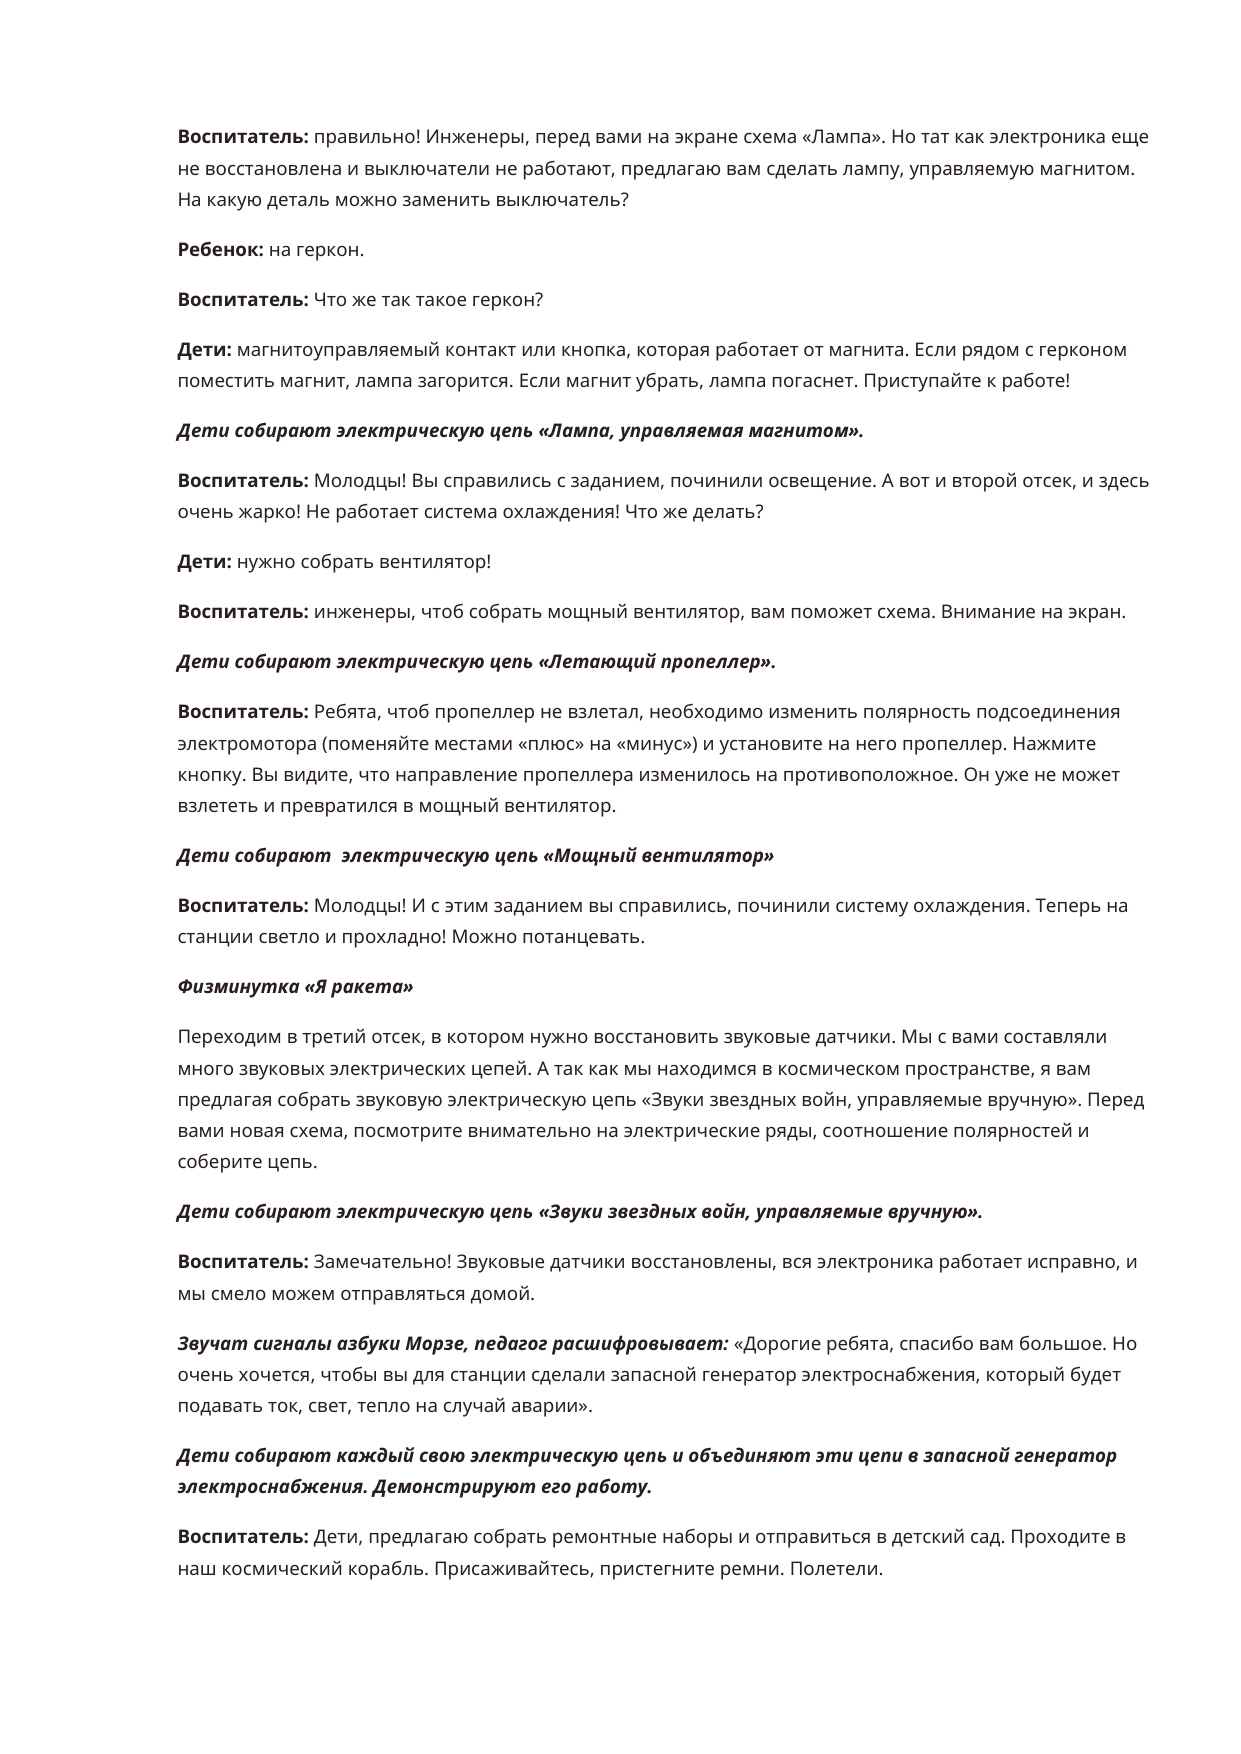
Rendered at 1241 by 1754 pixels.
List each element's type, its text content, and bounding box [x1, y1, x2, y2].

text Ребенок: на геркон. [177, 231, 1152, 262]
text Воспитатель: инженеры, чтоб собрать мощный вентилятор, вам поможет схема. Внимание на экран. [177, 593, 1152, 624]
text Дети собирают электрическую цепь «Летающий пропеллер». [177, 643, 1152, 674]
text Воспитатель: Молодцы! И с этим заданием вы справились, починили систему охлаждения. Теперь на станции светло и прохладно! Можно потанцевать. [177, 887, 1152, 949]
text Дети: магнитоуправляемый контакт или кнопка, которая работает от магнита. Если рядом с герконом поместить магнит, лампа загорится. Если магнит убрать, лампа погаснет. Приступайте к работе! [177, 331, 1152, 393]
text Дети собирают каждый свою электрическую цепь и объединяют эти цепи в запасной генератор электроснабжения. Демонстрируют его работу. [177, 1437, 1152, 1499]
text Воспитатель: правильно! Инженеры, перед вами на экране схема «Лампа». Но тат как электроника еще не восстановлена и выключатели не работают, предлагаю вам сделать лампу, управляемую магнитом. На какую деталь можно заменить выключатель? [177, 118, 1152, 212]
text Переходим в третий отсек, в котором нужно восстановить звуковые датчики. Мы с вами составляли много звуковых электрических цепей. А так как мы находимся в космическом пространстве, я вам предлагая собрать звуковую электрическую цепь «Звуки звездных войн, управляемые вручную». Перед вами новая схема, посмотрите внимательно на электрические ряды, соотношение полярностей и соберите цепь. [177, 1018, 1152, 1174]
text Воспитатель: Что же так такое геркон? [177, 281, 1152, 312]
text Звучат сигналы азбуки Морзе, педагог расшифровывает: «Дорогие ребята, спасибо вам большое. Но очень хочется, чтобы вы для станции сделали запасной генератор электроснабжения, который будет подавать ток, свет, тепло на случай аварии». [177, 1324, 1152, 1418]
text Дети собирают электрическую цепь «Лампа, управляемая магнитом». [177, 412, 1152, 443]
text Воспитатель: Ребята, чтоб пропеллер не взлетал, необходимо изменить полярность подсоединения электромотора (поменяйте местами «плюс» на «минус») и установите на него пропеллер. Нажмите кнопку. Вы видите, что направление пропеллера изменилось на противоположное. Он уже не может взлететь и превратился в мощный вентилятор. [177, 693, 1152, 818]
text Дети собирают электрическую цепь «Мощный вентилятор» [177, 837, 1152, 868]
text Воспитатель: Молодцы! Вы справились с заданием, починили освещение. А вот и второй отсек, и здесь очень жарко! Не работает система охлаждения! Что же делать? [177, 462, 1152, 524]
text Физминутка «Я ракета» [177, 968, 1152, 999]
text Дети: нужно собрать вентилятор! [177, 543, 1152, 574]
text Воспитатель: Замечательно! Звуковые датчики восстановлены, вся электроника работает исправно, и мы смело можем отправляться домой. [177, 1243, 1152, 1306]
text Воспитатель: Дети, предлагаю собрать ремонтные наборы и отправиться в детский сад. Проходите в наш космический корабль. Присаживайтесь, пристегните ремни. Полетели. [177, 1518, 1152, 1581]
text Дети собирают электрическую цепь «Звуки звездных войн, управляемые вручную». [177, 1193, 1152, 1224]
